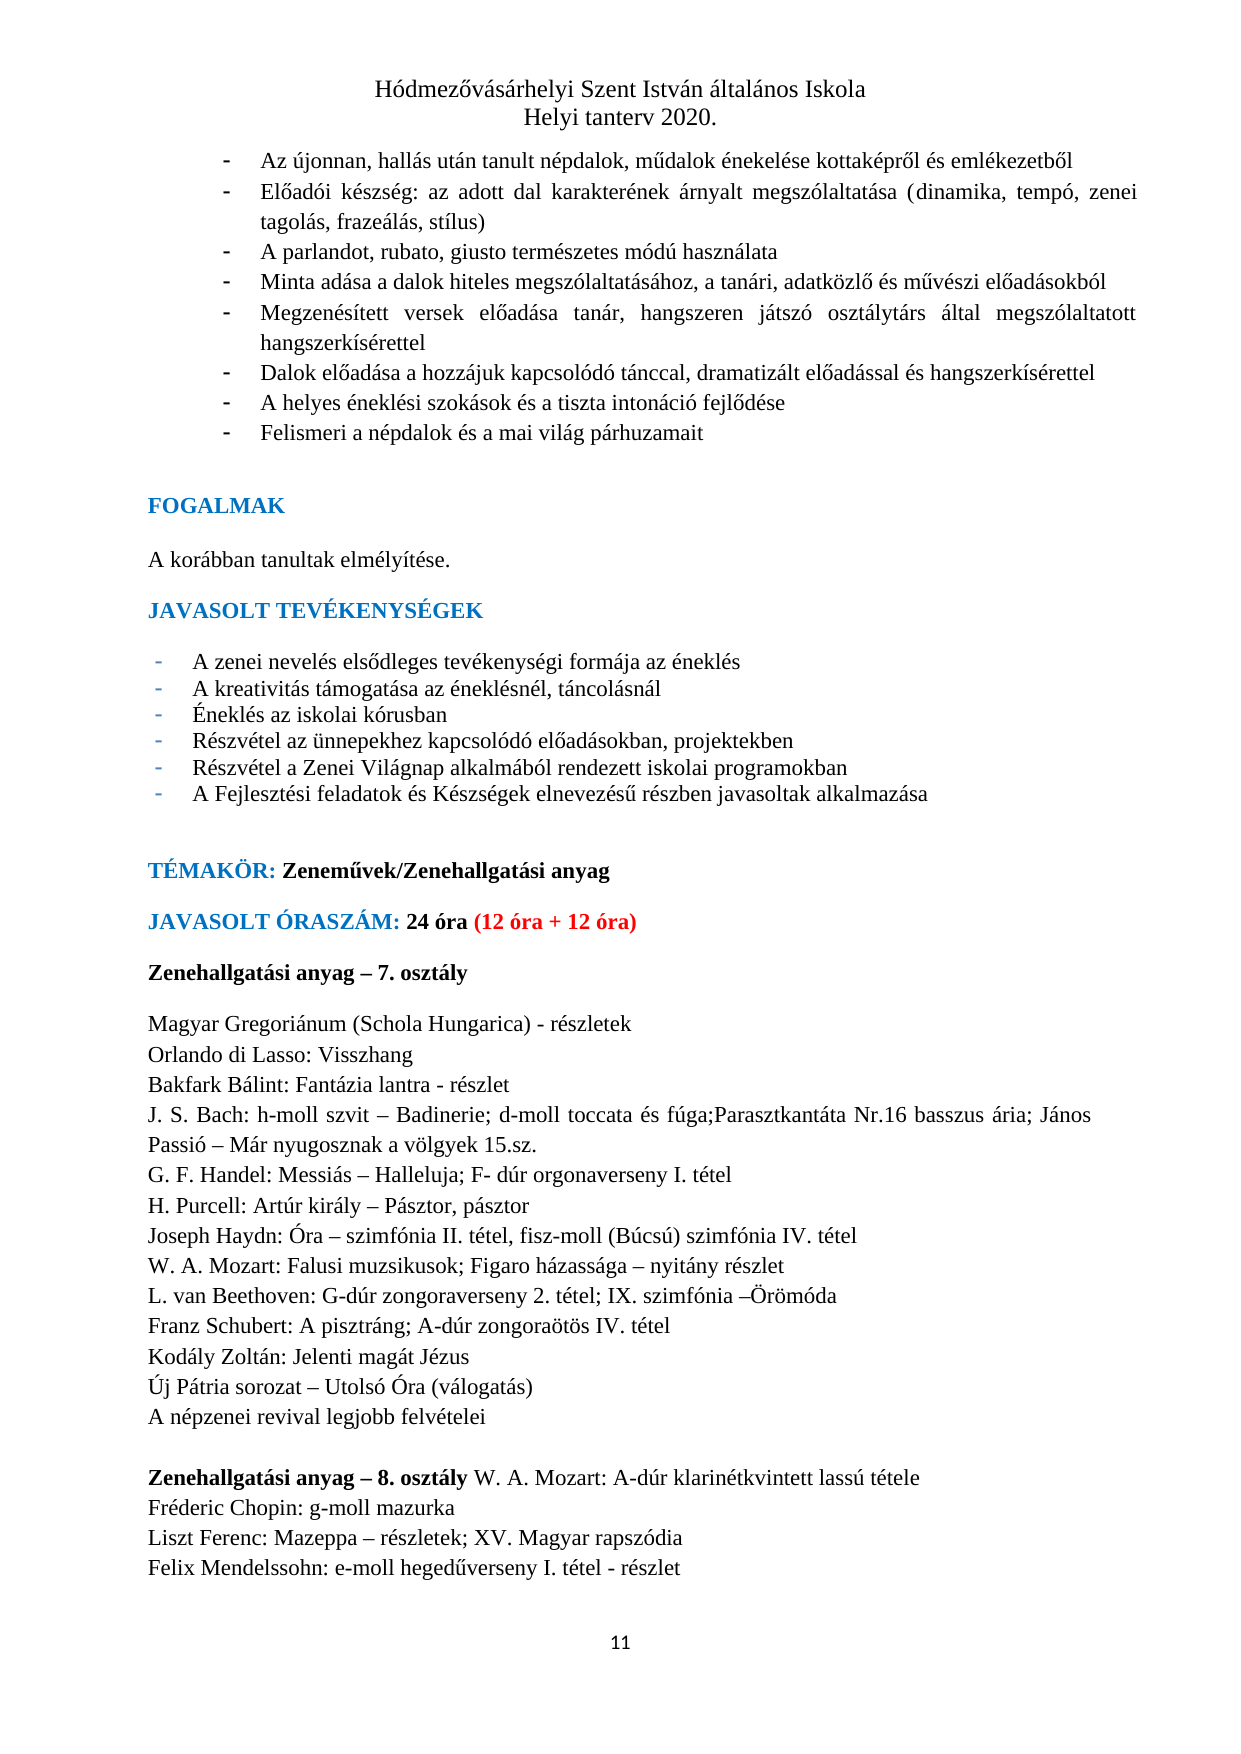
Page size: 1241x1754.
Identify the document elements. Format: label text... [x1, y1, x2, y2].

text Joseph Haydn: Óra – szimfónia II. tétel, fisz-moll (Búcsú) szimfónia IV. tétel [148, 1222, 1093, 1248]
text TÉMAKÖR: Zeneművek/Zenehallgatási anyag [148, 857, 1138, 884]
text J. S. Bach: h-moll szvit – Badinerie; d-moll toccata és fúga;Parasztkantáta Nr.16 basszus ária; János Passió – Már nyugosznak a völgyek 15.sz. [148, 1101, 1093, 1158]
list Minta adása a dalok hiteles megszólaltatásához, a tanári, adatközlő és művészi előadásokból [223, 268, 1138, 295]
list Az újonnan, hallás után tanult népdalok, műdalok énekelése kottaképről és emlékezetből [223, 148, 1138, 174]
text Orlando di Lasso: Visszhang [148, 1041, 1093, 1067]
list Éneklés az iskolai kórusban [154, 701, 1093, 727]
text A népzenei revival legjobb felvételei [148, 1403, 1093, 1429]
list Megzenésített versek előadása tanár, hangszeren játszó osztálytárs által megszólaltatott hangszerkísérettel [223, 299, 1138, 355]
list A parlandot, rubato, giusto természetes módú használata [223, 238, 1138, 264]
text A korábban tanultak elmélyítése. [148, 543, 1138, 572]
text FOGALMAK [148, 492, 1093, 519]
text JAVASOLT TEVÉKENYSÉGEK [148, 597, 1093, 623]
text Kodály Zoltán: Jelenti magát Jézus [148, 1343, 1093, 1369]
text Bakfark Bálint: Fantázia lantra - részlet [148, 1071, 1093, 1097]
text Új Pátria sorozat – Utolsó Óra (válogatás) [148, 1373, 1093, 1399]
list Előadói készség: az adott dal karakterének árnyalt megszólaltatása (dinamika, tempó, zenei tagolás, frazeálás, stílus) [223, 178, 1138, 234]
text Fréderic Chopin: g-moll mazurka [148, 1494, 1093, 1520]
text Zenehallgatási anyag – 7. osztály [148, 959, 1093, 986]
list A zenei nevelés elsődleges tevékenységi formája az éneklés [154, 648, 1093, 674]
list A Fejlesztési feladatok és Készségek elnevezésű részben javasoltak alkalmazása [154, 780, 1093, 806]
list Felismeri a népdalok és a mai világ párhuzamait [223, 419, 1138, 446]
list A helyes éneklési szokások és a tiszta intonáció fejlődése [223, 389, 1138, 416]
text JAVASOLT ÓRASZÁM: 24 óra (12 óra + 12 óra) [148, 908, 1138, 935]
list Részvétel a Zenei Világnap alkalmából rendezett iskolai programokban [154, 754, 1093, 780]
text H. Purcell: Artúr király – Pásztor, pásztor [148, 1192, 1093, 1218]
text Zenehallgatási anyag – 8. osztály W. A. Mozart: A-dúr klarinétkvintett lassú tétele [148, 1464, 1093, 1490]
text L. van Beethoven: G-dúr zongoraverseny 2. tétel; IX. szimfónia –Örömóda [148, 1282, 1093, 1309]
text W. A. Mozart: Falusi muzsikusok; Figaro házassága – nyitány részlet [148, 1252, 1093, 1278]
list Dalok előadása a hozzájuk kapcsolódó tánccal, dramatizált előadással és hangszerkísérettel [223, 359, 1138, 385]
text Felix Mendelssohn: e-moll hegedűverseny I. tétel - részlet [148, 1554, 1093, 1581]
text Liszt Ferenc: Mazeppa – részletek; XV. Magyar rapszódia [148, 1524, 1093, 1550]
text Magyar Gregoriánum (Schola Hungarica) - részletek [148, 1011, 1093, 1037]
list A kreativitás támogatása az éneklésnél, táncolásnál [154, 674, 1093, 701]
text Franz Schubert: A pisztráng; A-dúr zongoraötös IV. tétel [148, 1313, 1093, 1339]
text G. F. Handel: Messiás – Halleluja; F- dúr orgonaverseny I. tétel [148, 1162, 1093, 1188]
list Részvétel az ünnepekhez kapcsolódó előadásokban, projektekben [154, 727, 1093, 754]
